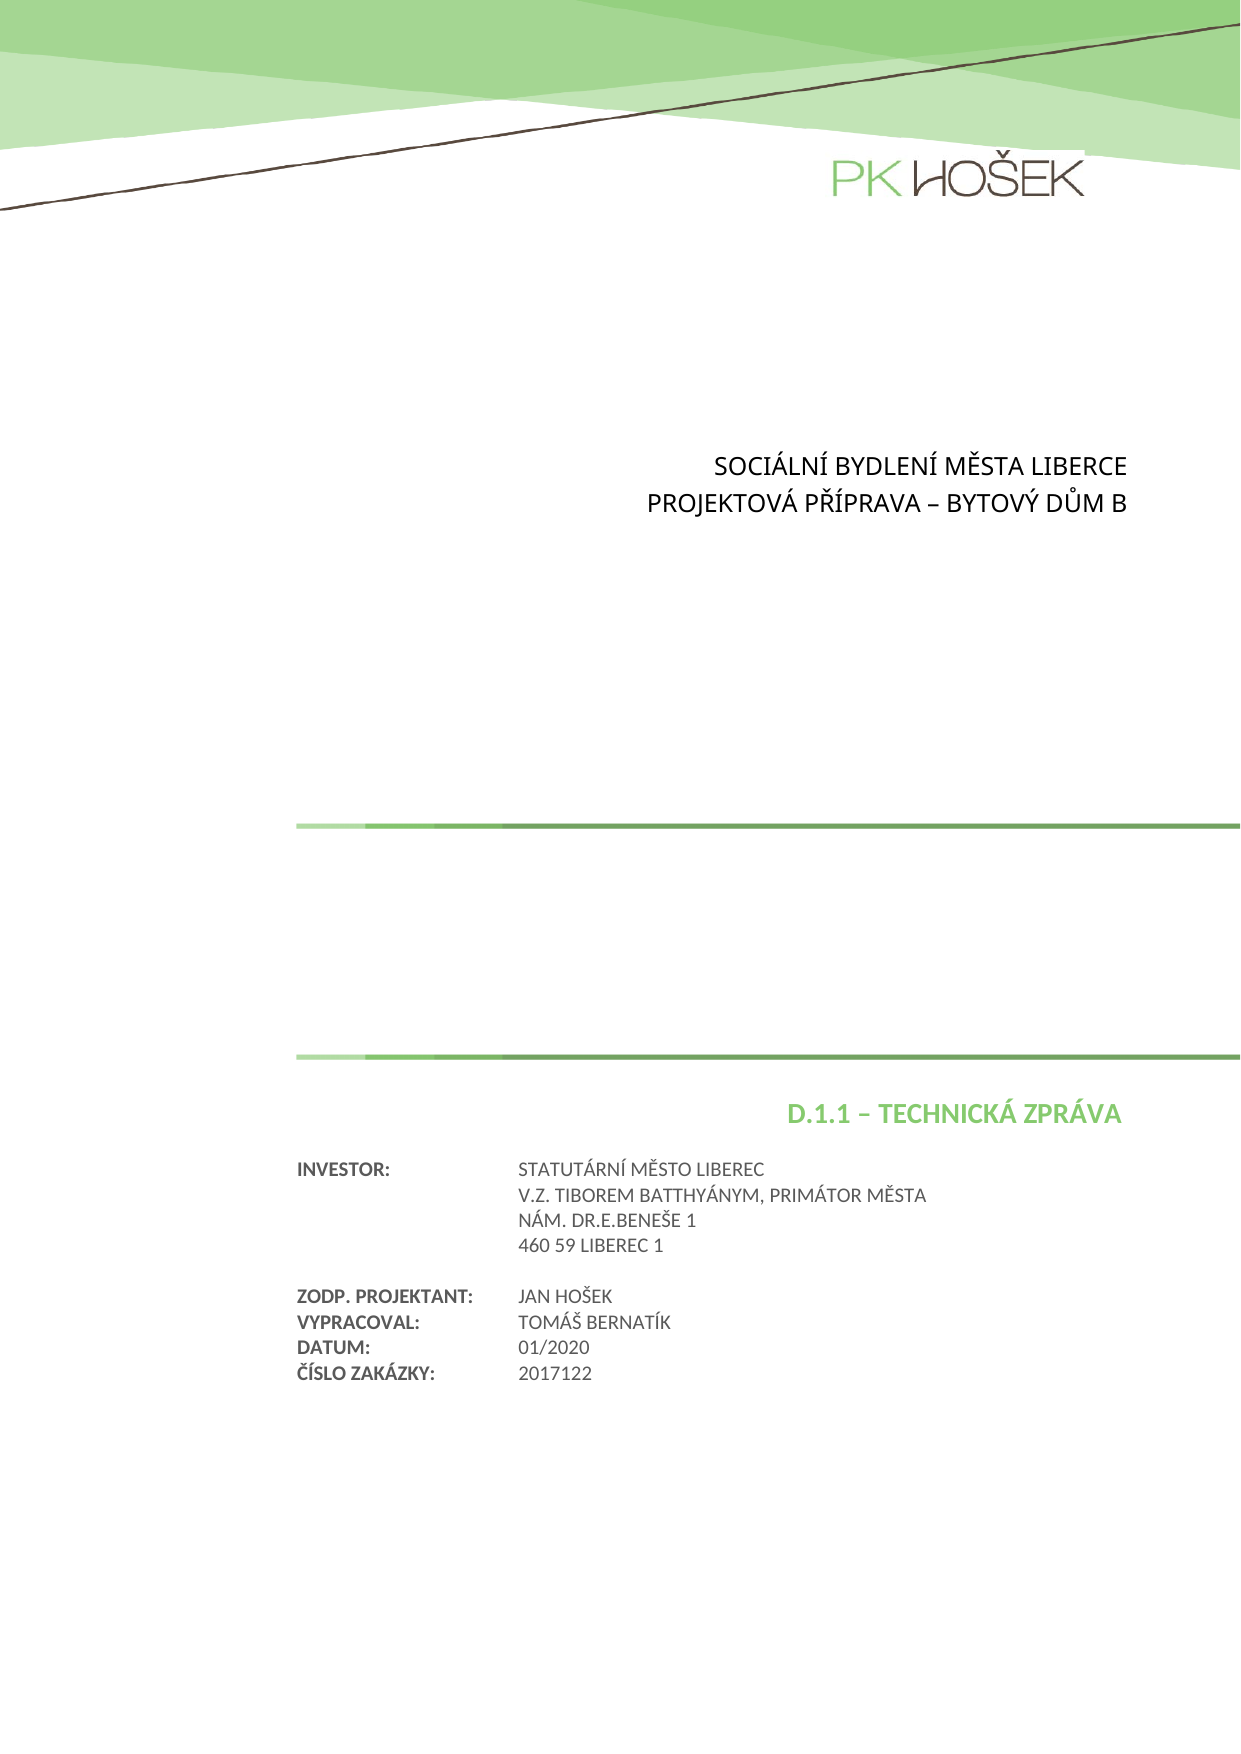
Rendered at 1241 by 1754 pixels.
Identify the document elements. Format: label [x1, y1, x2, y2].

picture [297, 1055, 1241, 1059]
picture [0, 0, 1241, 219]
picture [297, 824, 1241, 828]
